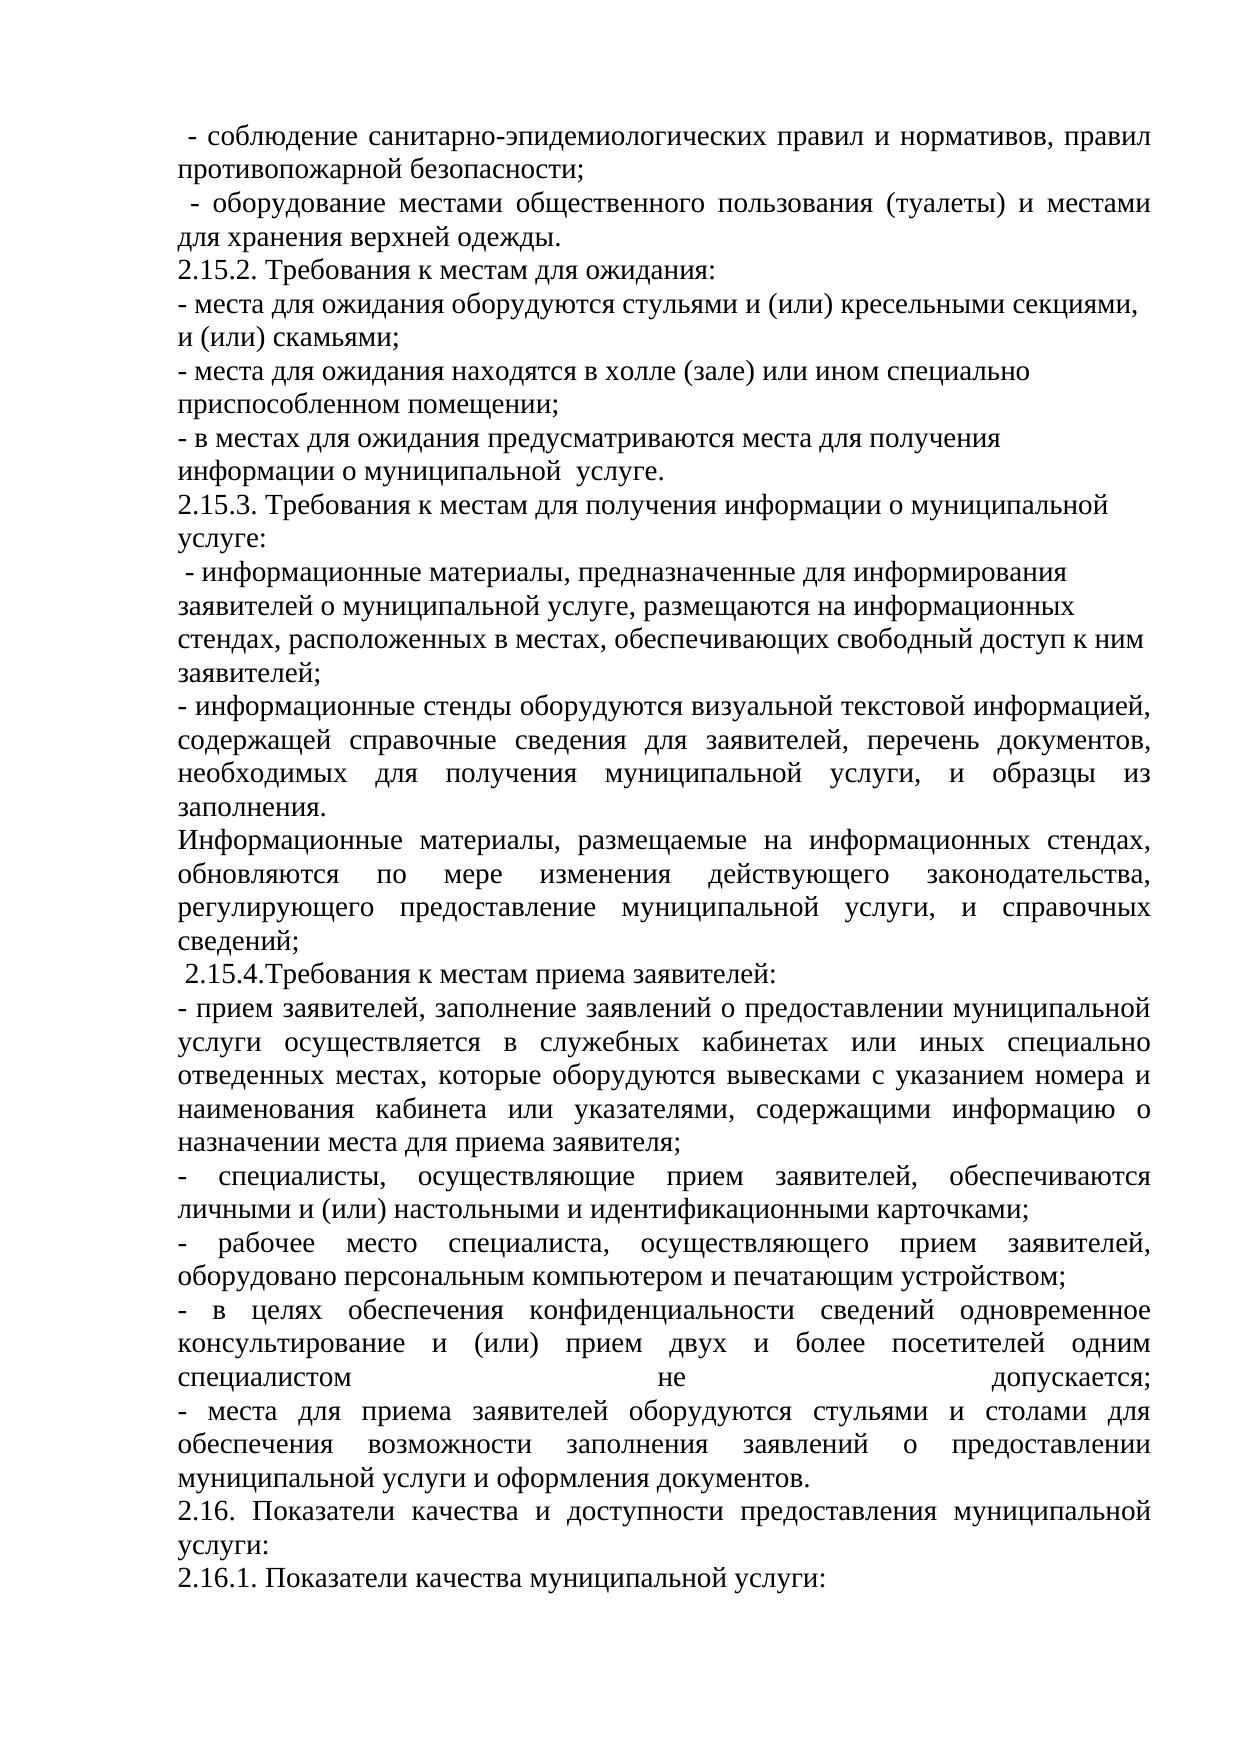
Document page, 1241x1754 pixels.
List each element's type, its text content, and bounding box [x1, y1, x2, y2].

text 2.15.2. Требования к местам для ожидания: [177, 252, 1152, 286]
text - места для ожидания оборудуются стульями и (или) кресельными секциями, и (или) скамьями; - места для ожидания находятся в холле (зале) или ином специально приспособленном помещении; - в местах для ожидания предусматриваются места для получения информации о муниципальной услуге. 2.15.3. Требования к местам для получения информации о муниципальной услуге: - информационные материалы, предназначенные для информирования заявителей о муниципальной услуге, размещаются на информационных стендах, расположенных в местах, обеспечивающих свободный доступ к ним заявителей; [177, 286, 1152, 688]
text - оборудование местами общественного пользования (туалеты) и местами для хранения верхней одежды. [177, 185, 1152, 252]
text - специалисты, осуществляющие прием заявителей, обеспечиваются личными и (или) настольными и идентификационными карточками; [177, 1158, 1152, 1225]
text - прием заявителей, заполнение заявлений о предоставлении муниципальной услуги осуществляется в служебных кабинетах или иных специально отведенных местах, которые оборудуются вывесками с указанием номера и наименования кабинета или указателями, содержащими информацию о назначении места для приема заявителя; [177, 990, 1152, 1158]
text 2.16. Показатели качества и доступности предоставления муниципальной услуги: 2.16.1. Показатели качества муниципальной услуги: [177, 1493, 1152, 1594]
text Информационные материалы, размещаемые на информационных стендах, обновляются по мере изменения действующего законодательства, регулирующего предоставление муниципальной услуги, и справочных сведений; [177, 822, 1152, 957]
text - рабочее место специалиста, осуществляющего прием заявителей, оборудовано персональным компьютером и печатающим устройством; [177, 1225, 1152, 1292]
text - информационные стенды оборудуются визуальной текстовой информацией, содержащей справочные сведения для заявителей, перечень документов, необходимых для получения муниципальной услуги, и образцы из заполнения. [177, 688, 1152, 822]
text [177, 118, 1152, 185]
text 2.15.4.Требования к местам приема заявителей: [177, 957, 1152, 990]
text - в целях обеспечения конфиденциальности сведений одновременное консультирование и (или) прием двух и более посетителей одним специалистом не допускается; - места для приема заявителей оборудуются стульями и столами для обеспечения возможности заполнения заявлений о предоставлении муниципальной услуги и оформления документов. [177, 1292, 1152, 1493]
